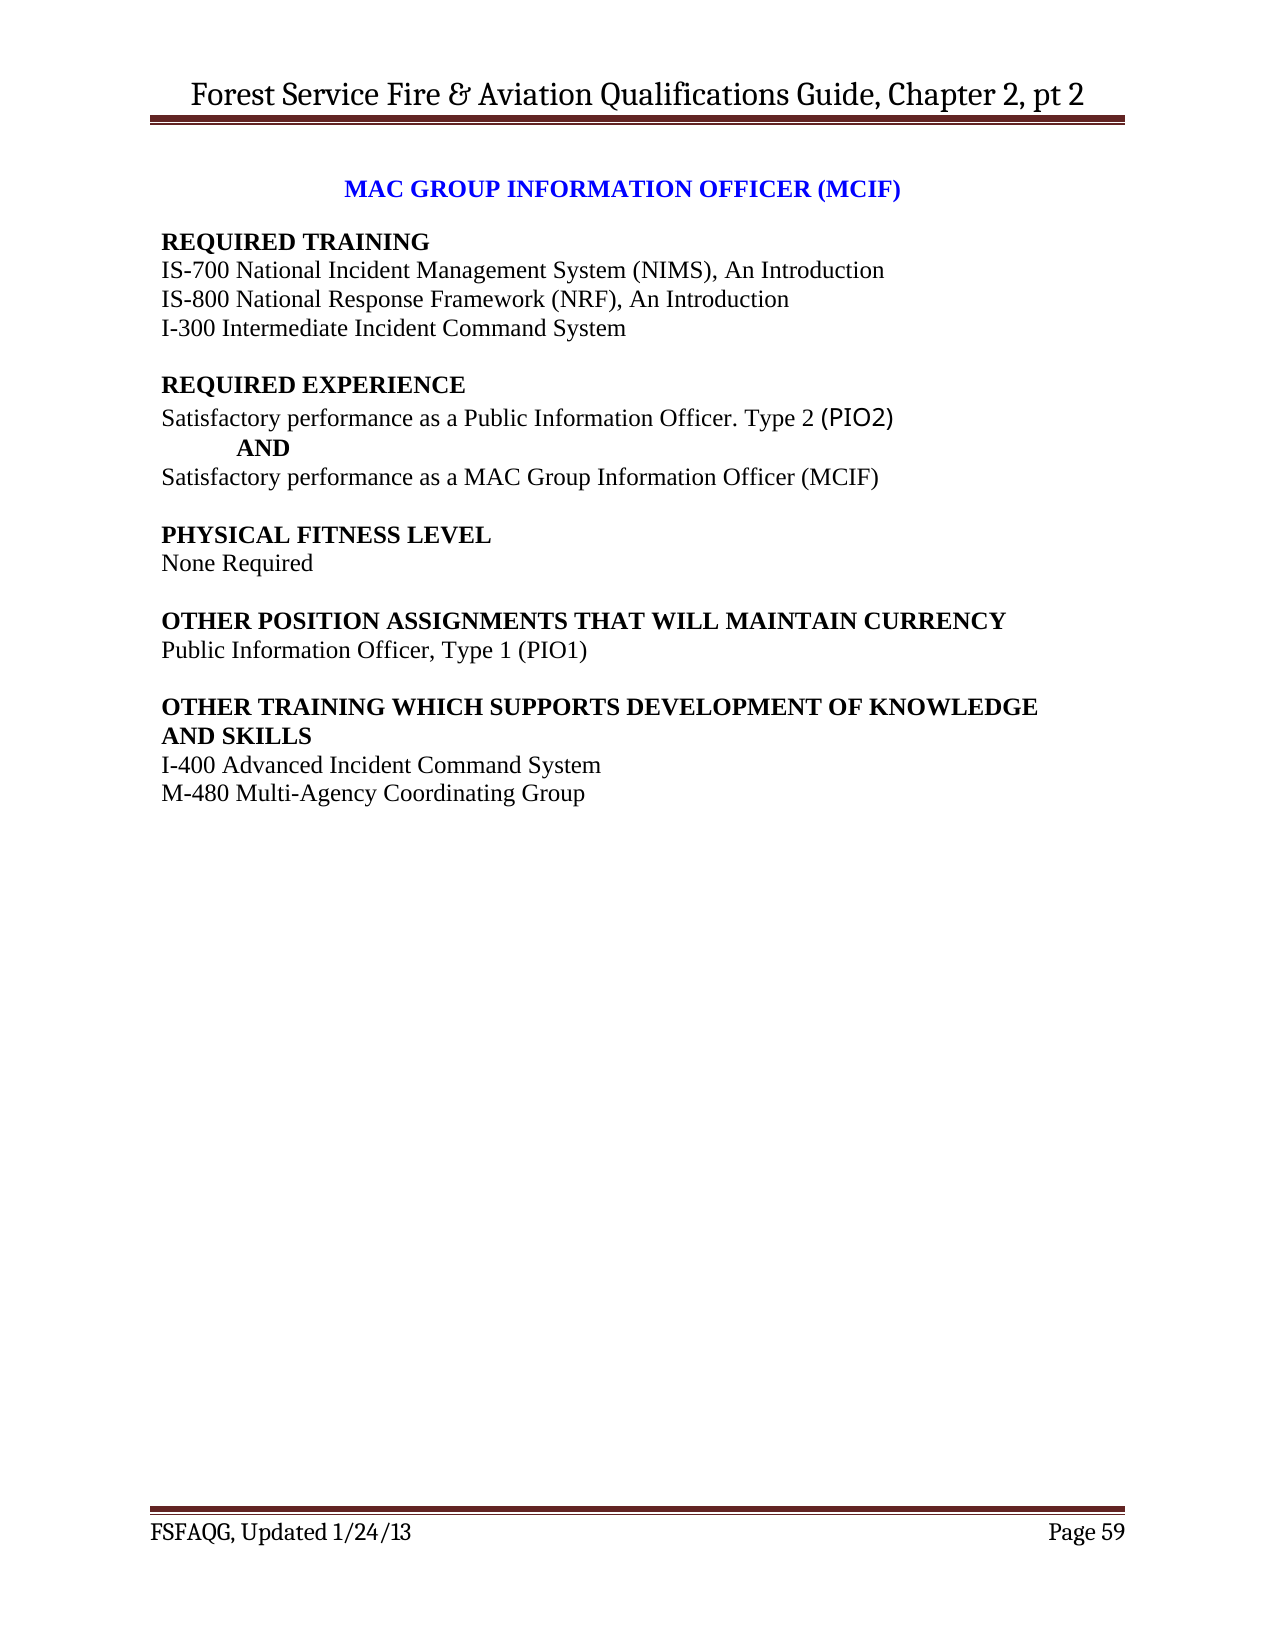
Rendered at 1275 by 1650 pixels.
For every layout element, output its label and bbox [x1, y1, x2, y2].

table_cell [139, 150, 1106, 1500]
